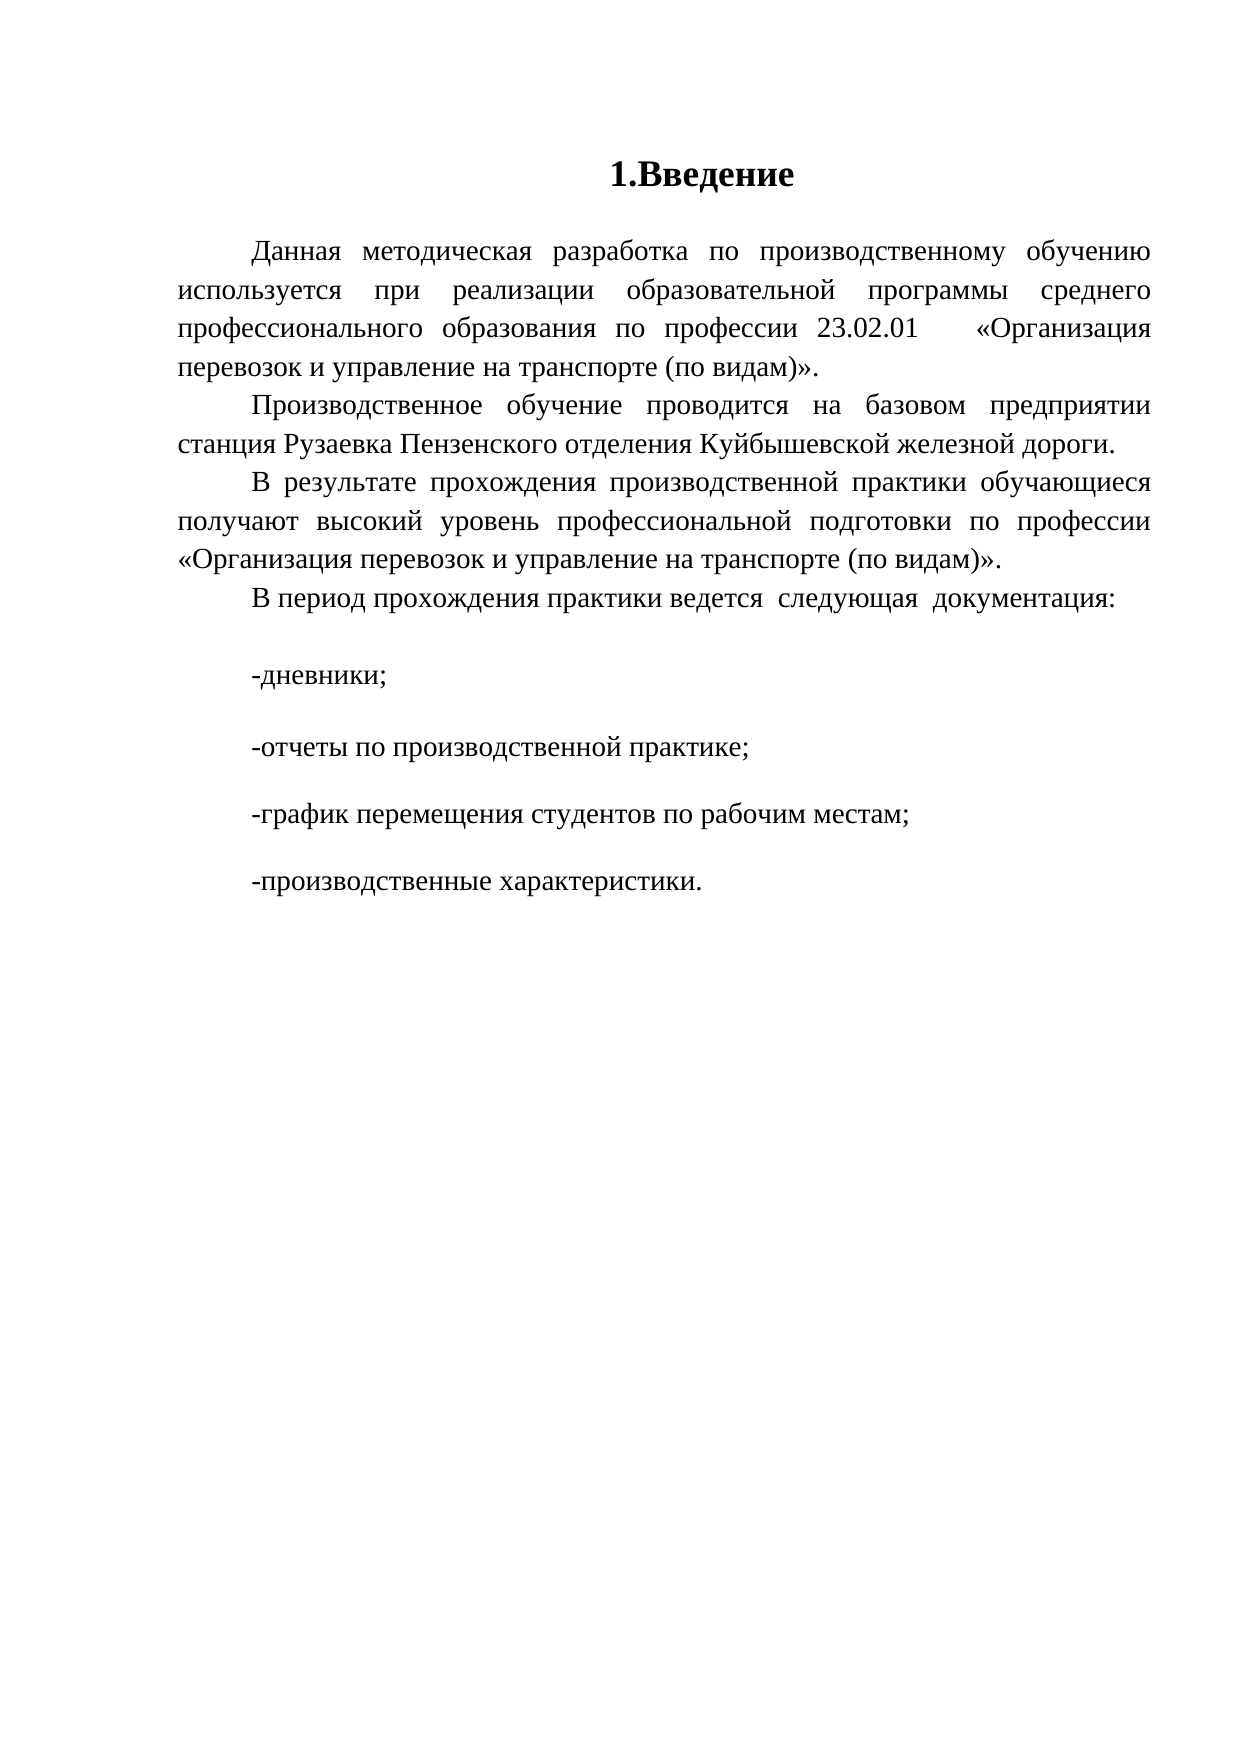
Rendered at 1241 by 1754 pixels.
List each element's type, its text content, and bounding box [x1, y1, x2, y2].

text -график перемещения студентов по рабочим местам; [177, 796, 1152, 830]
text В период прохождения практики ведется следующая документация: [177, 580, 1152, 614]
text Данная методическая разработка по производственному обучению используется при реализации образовательной программы среднего профессионального образования по профессии 23.02.01 «Организация перевозок и управление на транспорте (по видам)». [177, 233, 1152, 382]
text -дневники; [177, 657, 1152, 691]
text -отчеты по производственной практике; [177, 729, 1152, 763]
list 1.Введение [215, 152, 1152, 195]
text В результате прохождения производственной практики обучающиеся получают высокий уровень профессиональной подготовки по профессии «Организация перевозок и управление на транспорте (по видам)». [177, 464, 1152, 575]
text Производственное обучение проводится на базовом предприятии станция Рузаевка Пензенского отделения Куйбышевской железной дороги. [177, 387, 1152, 459]
text -производственные характеристики. [177, 863, 1152, 897]
